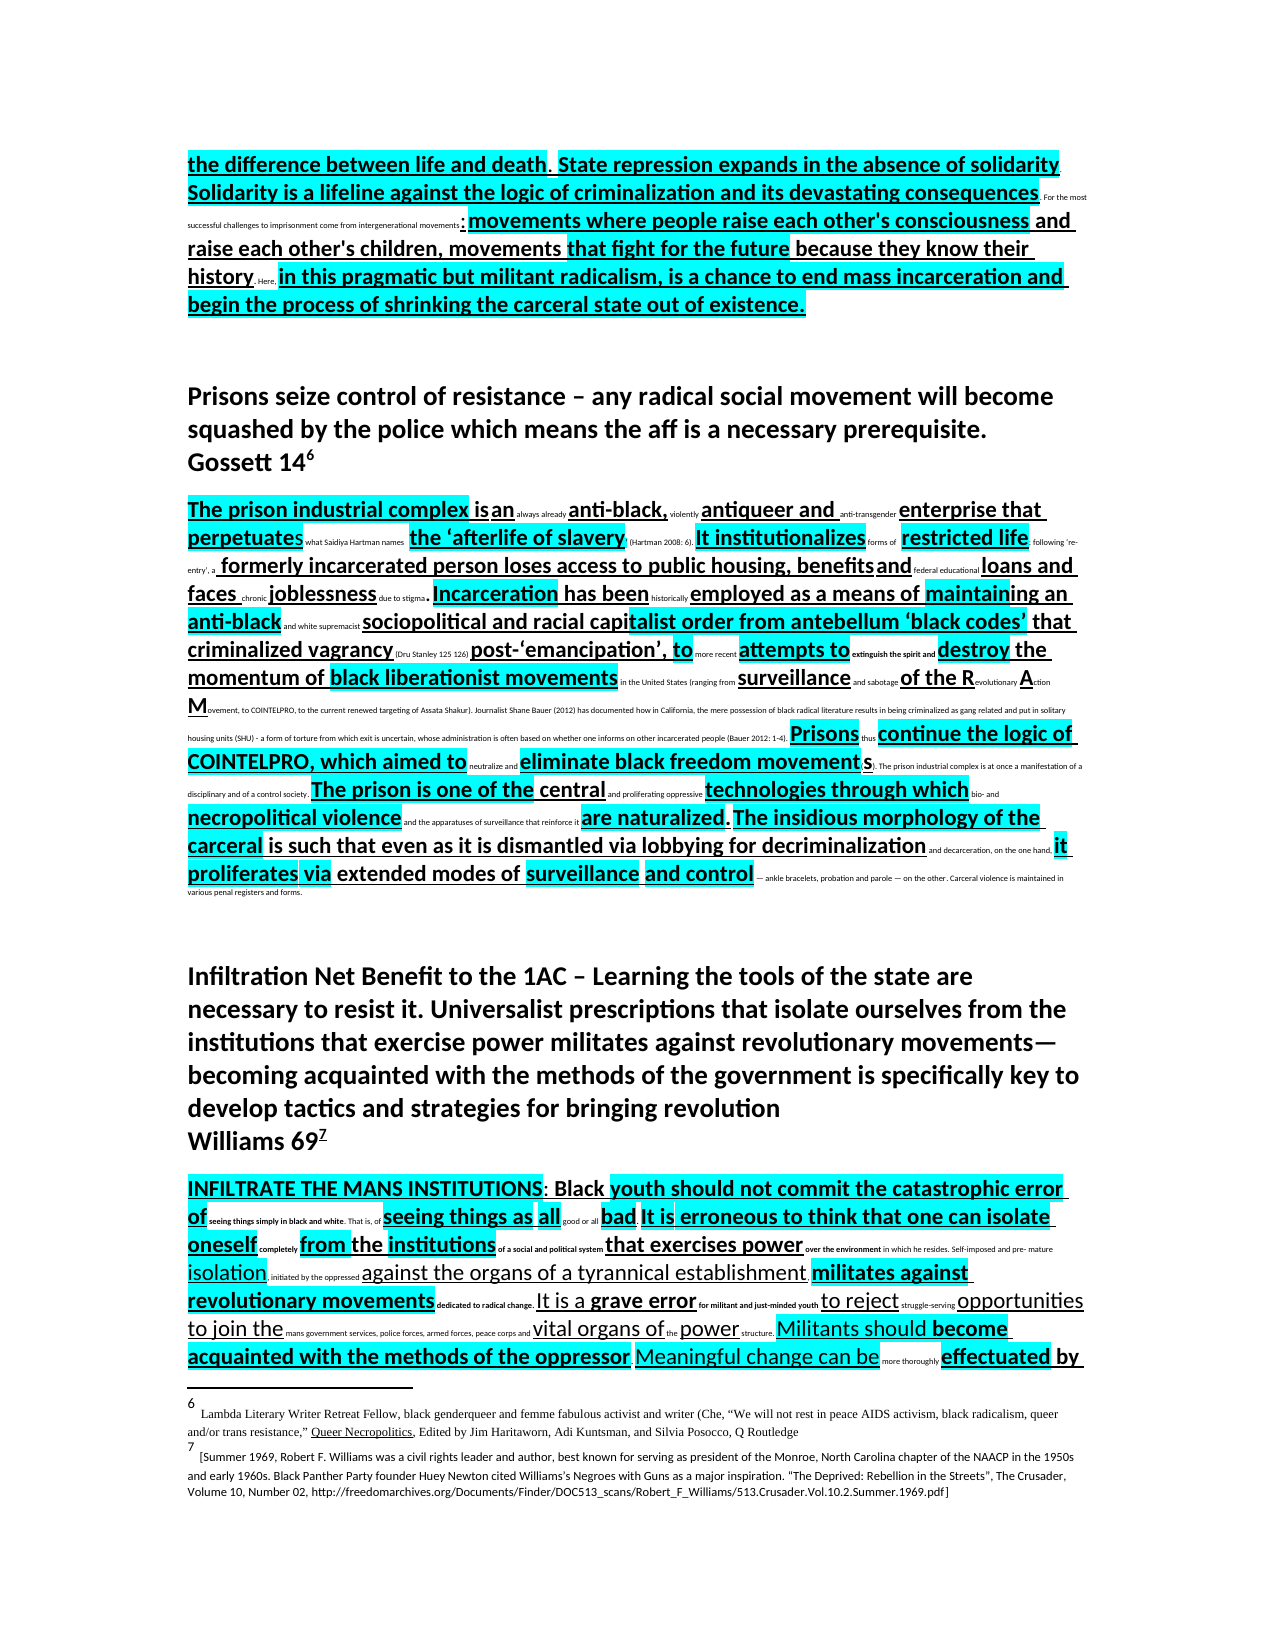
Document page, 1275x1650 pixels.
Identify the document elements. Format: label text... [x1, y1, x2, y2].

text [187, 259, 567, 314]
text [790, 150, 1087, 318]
text The prison industrial complex is an always already anti-black, violently antiqueer and anti-transgender enterprise that perpetuates what Saidiya Hartman names the ‘afterlife of slavery’ (Hartman 2008: 6). It institutionalizes forms of restricted life: following ‘re-entry’, a formerly incarcerated person loses access to public housing, benefits and federal educational loans and faces chronic joblessness due to stigma. Incarceration has been historically employed as a means of maintaining an anti-black and white supremacist sociopolitical and racial capitalist order from antebellum ‘black codes’ that criminalized vagrancy (Dru Stanley 125 126) post-‘emancipation’, to more recent attempts to extinguish the spirit and destroy the momentum of black liberationist movements in the United States (ranging from surveillance and sabotage of the Revolutionary Action Movement, to COINTELPRO, to the current renewed targeting of Assata Shakur). Journalist Shane Bauer (2012) has documented how in California, the mere possession of black radical literature results in being criminalized as gang related and put in solitary housing units (SHU) - a form of torture from which exit is uncertain, whose administration is often based on whether one informs on other incarcerated people (Bauer 2012: 1-4). Prisons thus continue the logic of COINTELPRO, which aimed to neutralize and eliminate black freedom movement(s). The prison industrial complex is at once a manifestation of a disciplinary and of a control society. The prison is one of the central and proliferating oppressive technologies through which bio- and necropolitical violence and the apparatuses of surveillance that reinforce it are naturalized. The insidious morphology of the carceral is such that even as it is dismantled via lobbying for decriminalization and decarceration, on the one hand, it proliferates via extended modes of surveillance and control — ankle bracelets, probation and parole — on the other. Carceral violence is maintained in various penal registers and forms. [187, 495, 1087, 898]
text Williams 69 [187, 1124, 1087, 1157]
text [187, 1174, 1087, 1370]
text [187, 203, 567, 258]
subtitle Prisons seize control of resistance – any radical social movement will become squashed by the police which means the aff is a necessary prerequisite. [187, 379, 1087, 446]
subtitle Infiltration Net Benefit to the 1AC – Learning the tools of the state are necessary to resist it. Universalist prescriptions that isolate ourselves from the institutions that exercise power militates against revolutionary movements—becoming acquainted with the methods of the government is specifically key to develop tactics and strategies for bringing revolution [187, 959, 1087, 1124]
text Gossett 14 [187, 446, 1087, 478]
